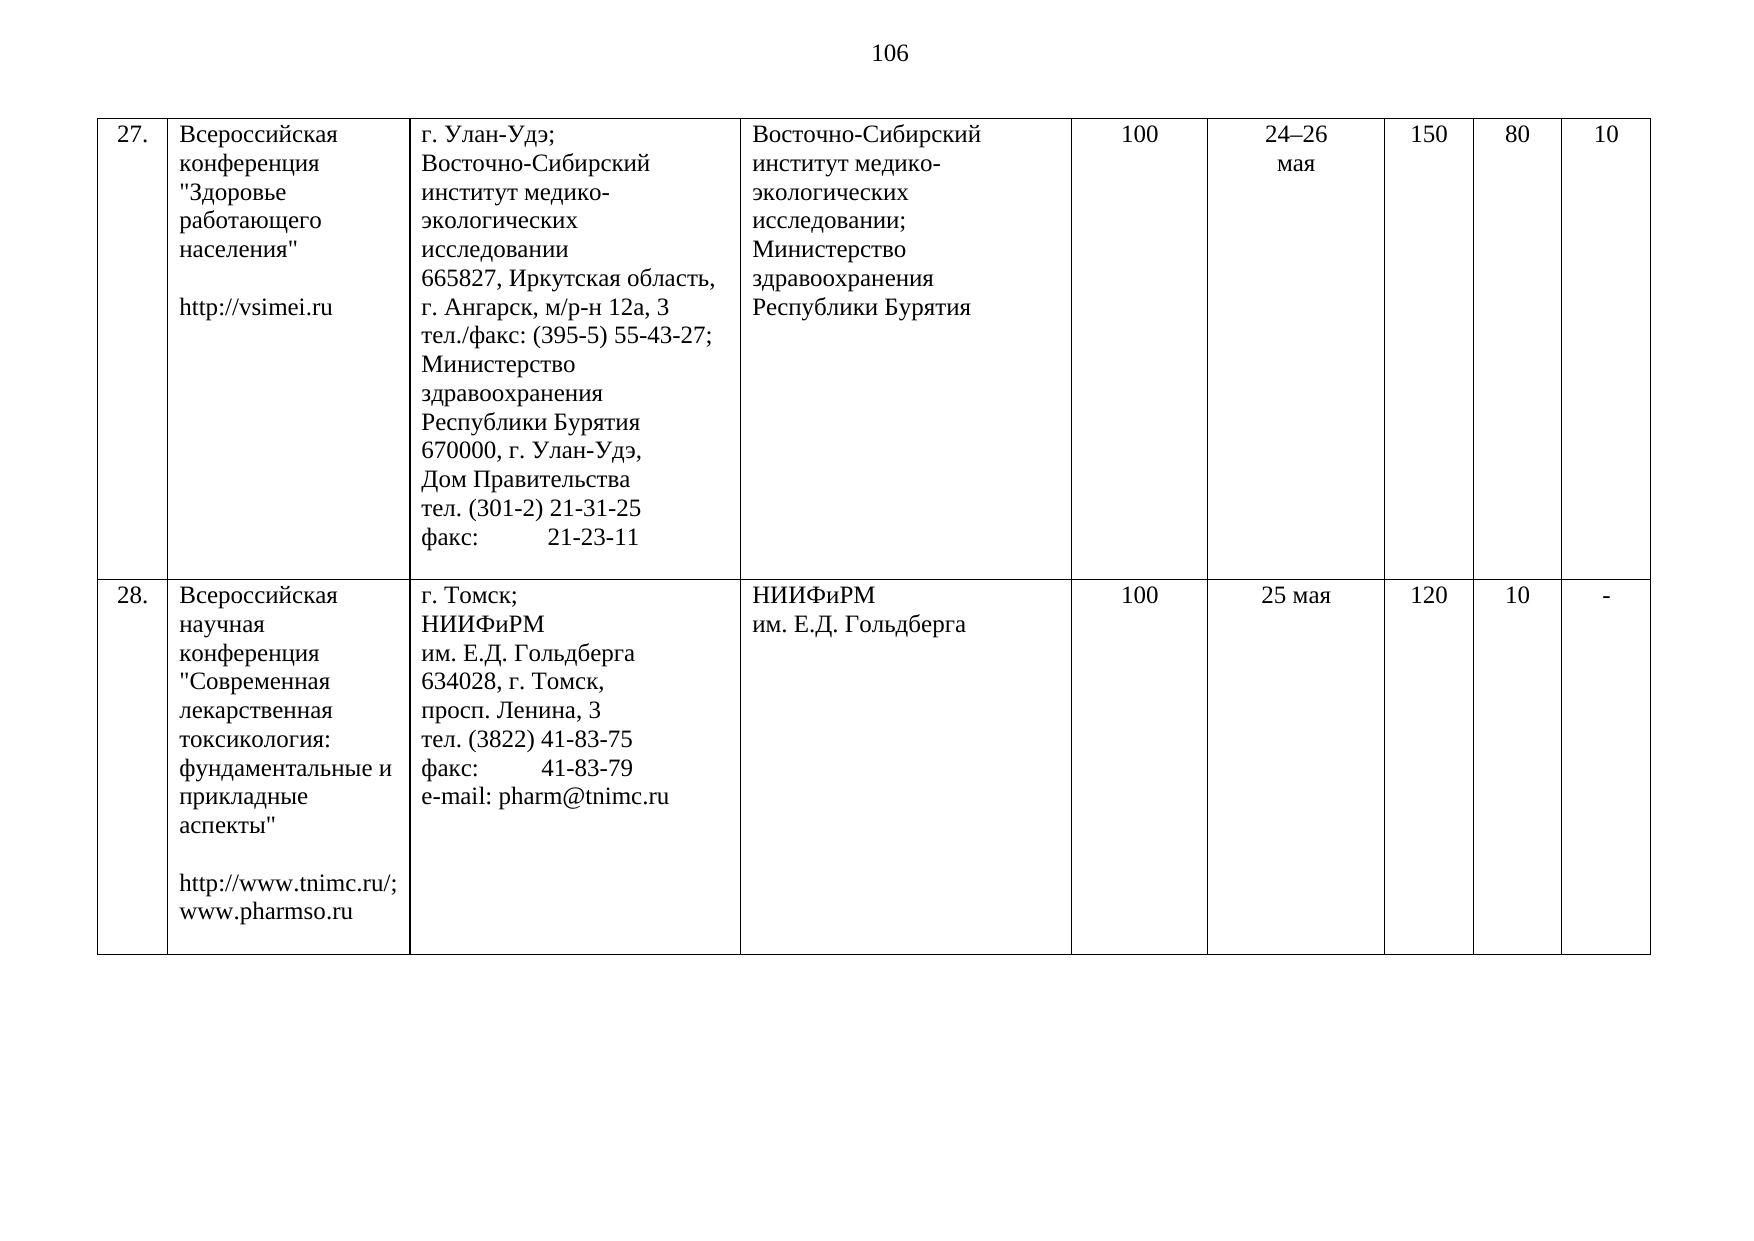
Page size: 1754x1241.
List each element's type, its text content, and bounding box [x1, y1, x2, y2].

table_cell Восточно-Сибирский институт медико-экологических исследовании; Министерство здравоохранения Республики Бурятия [741, 119, 1071, 579]
table_cell 28. [98, 580, 167, 954]
table_cell 25 мая [1208, 580, 1384, 954]
table_cell 100 [1072, 580, 1207, 954]
table_cell 150 [1385, 119, 1473, 579]
table_cell г. Томск; НИИФиРМ им. Е.Д. Гольдберга 634028, г. Томск, просп. Ленина, 3 тел. (3822) 41-83-75 факс: 41-83-79 е-mail: pharm@tnimc.ru [411, 580, 740, 954]
table_cell 100 [1072, 119, 1207, 579]
table_cell 10 [1562, 119, 1650, 579]
table_cell г. Улан-Удэ; Восточно-Сибирский институт медико-экологических исследовании 665827, Иркутская область, г. Ангарск, м/р-н 12а, 3 тел./факс: (395-5) 55-43-27; Министерство здравоохранения Республики Бурятия 670000, г. Улан-Удэ, Дом Правительства тел. (301-2) 21-31-25 факс: 21-23-11 [411, 119, 740, 579]
table_cell 24–26 мая [1208, 119, 1384, 579]
table_cell НИИФиРМ им. Е.Д. Гольдберга [741, 580, 1071, 954]
table_cell 80 [1474, 119, 1561, 579]
table_cell Всероссийская конференция "Здоровье работающего населения" http://vsimei.ru [168, 119, 409, 579]
table_cell 10 [1474, 580, 1561, 954]
table_cell Всероссийская научная конференция "Современная лекарственная токсикология: фундаментальные и прикладные аспекты" http://www.tnimc.ru/; www.pharmso.ru [168, 580, 409, 954]
table_cell 120 [1385, 580, 1473, 954]
table_cell - [1562, 580, 1650, 954]
table_cell 27. [98, 119, 167, 579]
